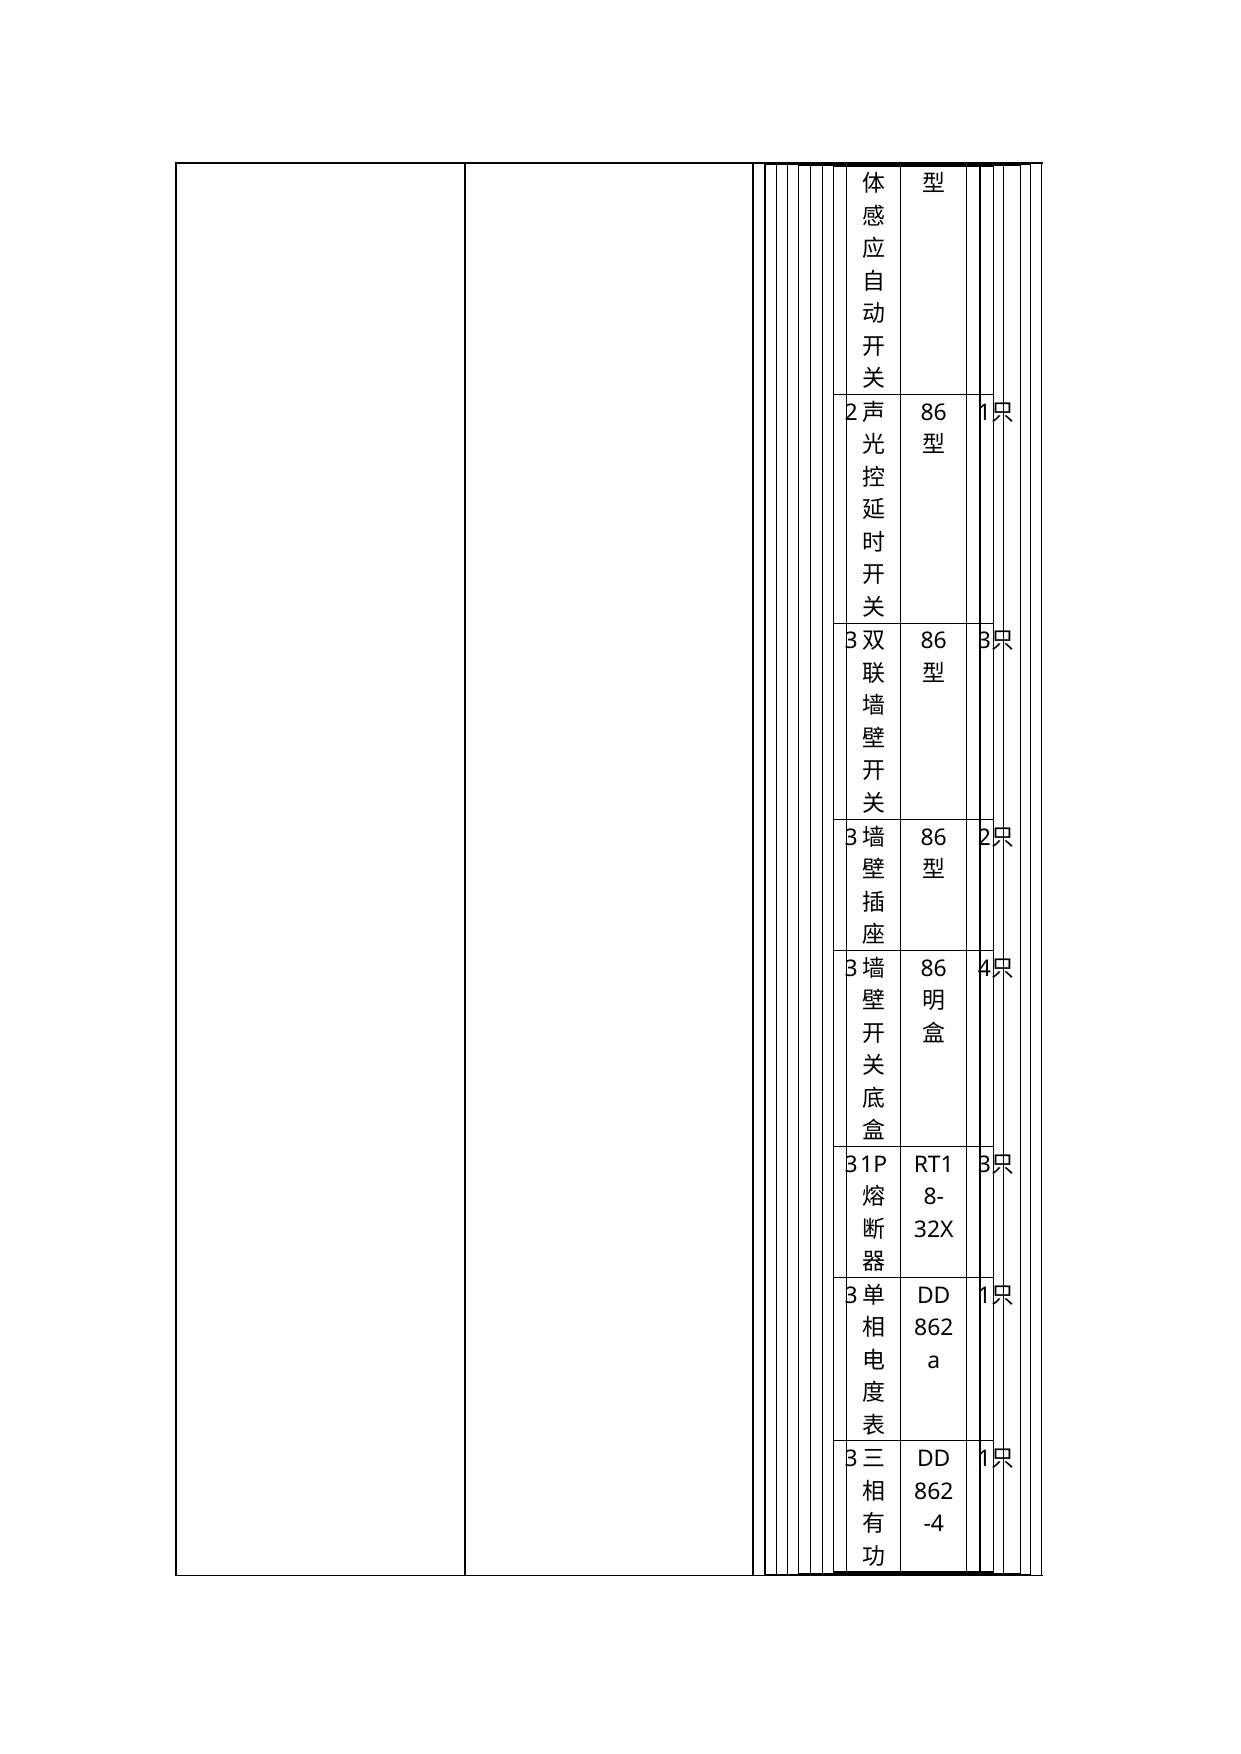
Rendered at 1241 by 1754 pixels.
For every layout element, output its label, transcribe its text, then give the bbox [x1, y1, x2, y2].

table_cell [847, 395, 900, 623]
table_cell [967, 820, 979, 950]
table_cell [901, 167, 966, 394]
table_cell [901, 951, 966, 1146]
table_cell [967, 167, 979, 394]
table_cell [981, 624, 993, 819]
table_cell [967, 1147, 979, 1277]
table_cell [847, 1451, 854, 1465]
table_cell [901, 395, 966, 623]
table_cell [847, 1288, 854, 1302]
table_cell [967, 1278, 979, 1440]
table_cell [777, 165, 787, 1574]
table_cell [994, 166, 1003, 1573]
table_cell [834, 820, 846, 950]
table_cell [799, 166, 810, 1573]
table_cell [847, 961, 854, 975]
table_cell [466, 164, 752, 1574]
table_cell [834, 951, 846, 1146]
table_cell [1004, 166, 1020, 1573]
table_cell [981, 820, 993, 950]
table_cell [834, 167, 846, 394]
table_cell [901, 1147, 966, 1277]
table_cell [847, 1147, 900, 1277]
table_cell [901, 1278, 966, 1440]
table_cell [981, 395, 993, 623]
table_cell [766, 165, 776, 1574]
table_cell [834, 1147, 846, 1277]
table_cell [847, 1278, 900, 1440]
table_cell [823, 166, 833, 1573]
table_cell [981, 1441, 993, 1571]
table_cell [834, 1278, 846, 1440]
table_cell [1021, 165, 1030, 1574]
table_cell [847, 167, 900, 394]
table_cell [901, 820, 966, 950]
table_cell [834, 624, 846, 819]
table_cell [811, 166, 822, 1573]
table_cell [847, 633, 854, 647]
table_cell [967, 1441, 979, 1571]
table_cell [901, 1441, 966, 1571]
table_cell [847, 830, 854, 844]
table_cell [847, 951, 900, 1146]
table_cell [754, 164, 764, 1574]
table_cell [847, 1157, 854, 1171]
table_cell [847, 820, 900, 950]
table_cell [981, 1164, 987, 1171]
table_cell [967, 624, 979, 819]
table_cell [788, 165, 798, 1574]
table_cell [834, 395, 846, 623]
table_cell [981, 167, 993, 394]
table_cell [981, 640, 987, 647]
table_cell [967, 395, 979, 623]
table_cell 1 [177, 164, 464, 1574]
table_cell [981, 1147, 993, 1277]
table_cell [847, 624, 900, 819]
table_cell [1031, 164, 1041, 1574]
table_cell [834, 1441, 846, 1571]
table_cell [981, 1278, 993, 1440]
table_cell [967, 951, 979, 1146]
table_cell [901, 624, 966, 819]
table_cell [847, 1441, 900, 1571]
table_cell [981, 951, 993, 1146]
table_cell [981, 830, 986, 840]
